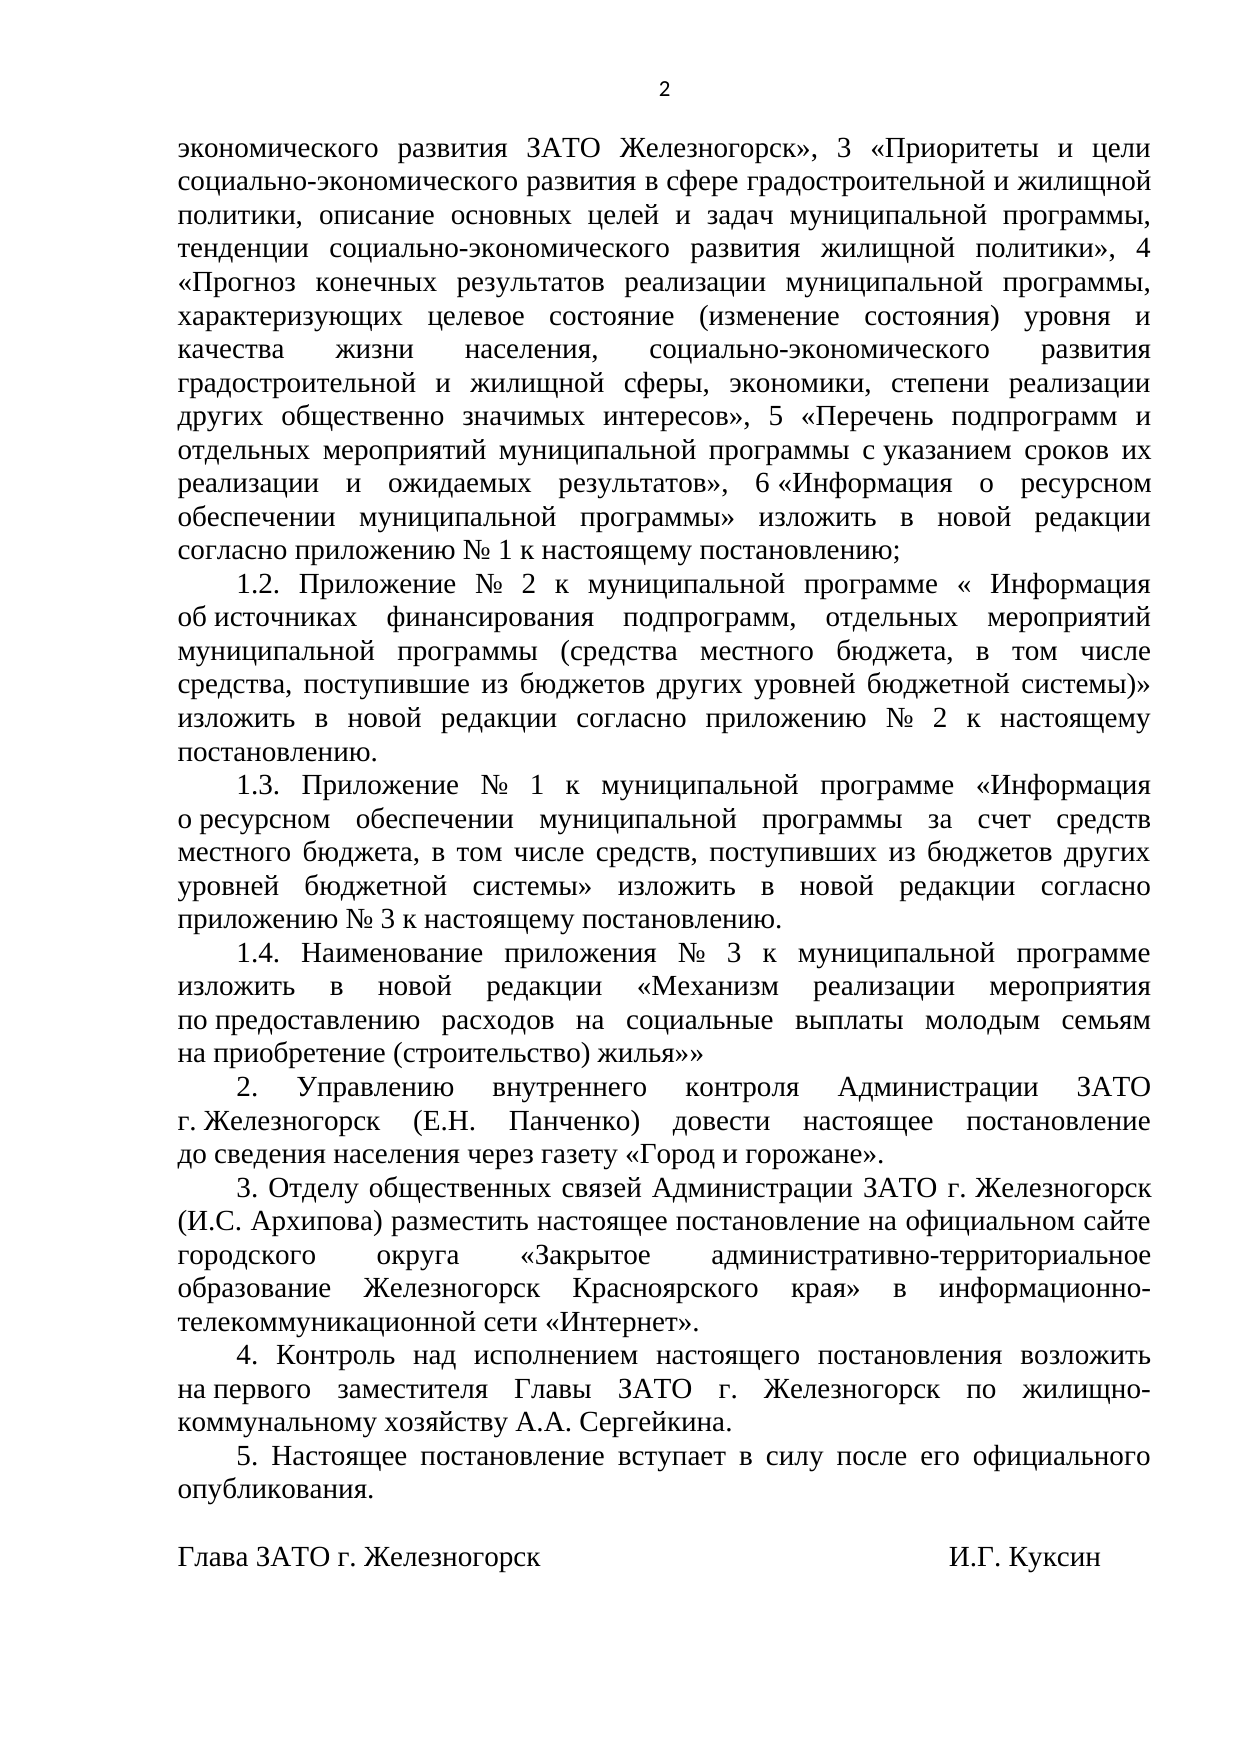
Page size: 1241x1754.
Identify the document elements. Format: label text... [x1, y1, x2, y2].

text 5. Настоящее постановление вступает в силу после его официального опубликования. [177, 1438, 1152, 1505]
text 4. Контроль над исполнением настоящего постановления возложить на первого заместителя Главы ЗАТО г. Железногорск по жилищно-коммунальному хозяйству А.А. Сергейкина. [177, 1337, 1152, 1438]
text Глава ЗАТО г. Железногорск И.Г. Куксин [177, 1539, 1152, 1572]
text 1.4. Наименование приложения № 3 к муниципальной программе изложить в новой редакции «Механизм реализации мероприятия по предоставлению расходов на социальные выплаты молодым семьям на приобретение (строительство) жилья»» [177, 935, 1152, 1069]
text 1.3. Приложение № 1 к муниципальной программе «Информация о ресурсном обеспечении муниципальной программы за счет средств местного бюджета, в том числе средств, поступивших из бюджетов других уровней бюджетной системы» изложить в новой редакции согласно приложению № 3 к настоящему постановлению. [177, 767, 1152, 935]
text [177, 130, 1152, 566]
text 1.2. Приложение № 2 к муниципальной программе « Информация об источниках финансирования подпрограмм, отдельных мероприятий муниципальной программы (средства местного бюджета, в том числе средства, поступившие из бюджетов других уровней бюджетной системы)» изложить в новой редакции согласно приложению № 2 к настоящему постановлению. [177, 566, 1152, 767]
text 3. Отделу общественных связей Администрации ЗАТО г. Железногорск (И.С. Архипова) разместить настоящее постановление на официальном сайте городского округа «Закрытое административно-территориальное образование Железногорск Красноярского края» в информационно-телекоммуникационной сети «Интернет». [177, 1170, 1152, 1337]
list 2. Управлению внутреннего контроля Администрации ЗАТО г. Железногорск (Е.Н. Панченко) довести настоящее постановление до сведения населения через газету «Город и горожане». [177, 1069, 1152, 1170]
